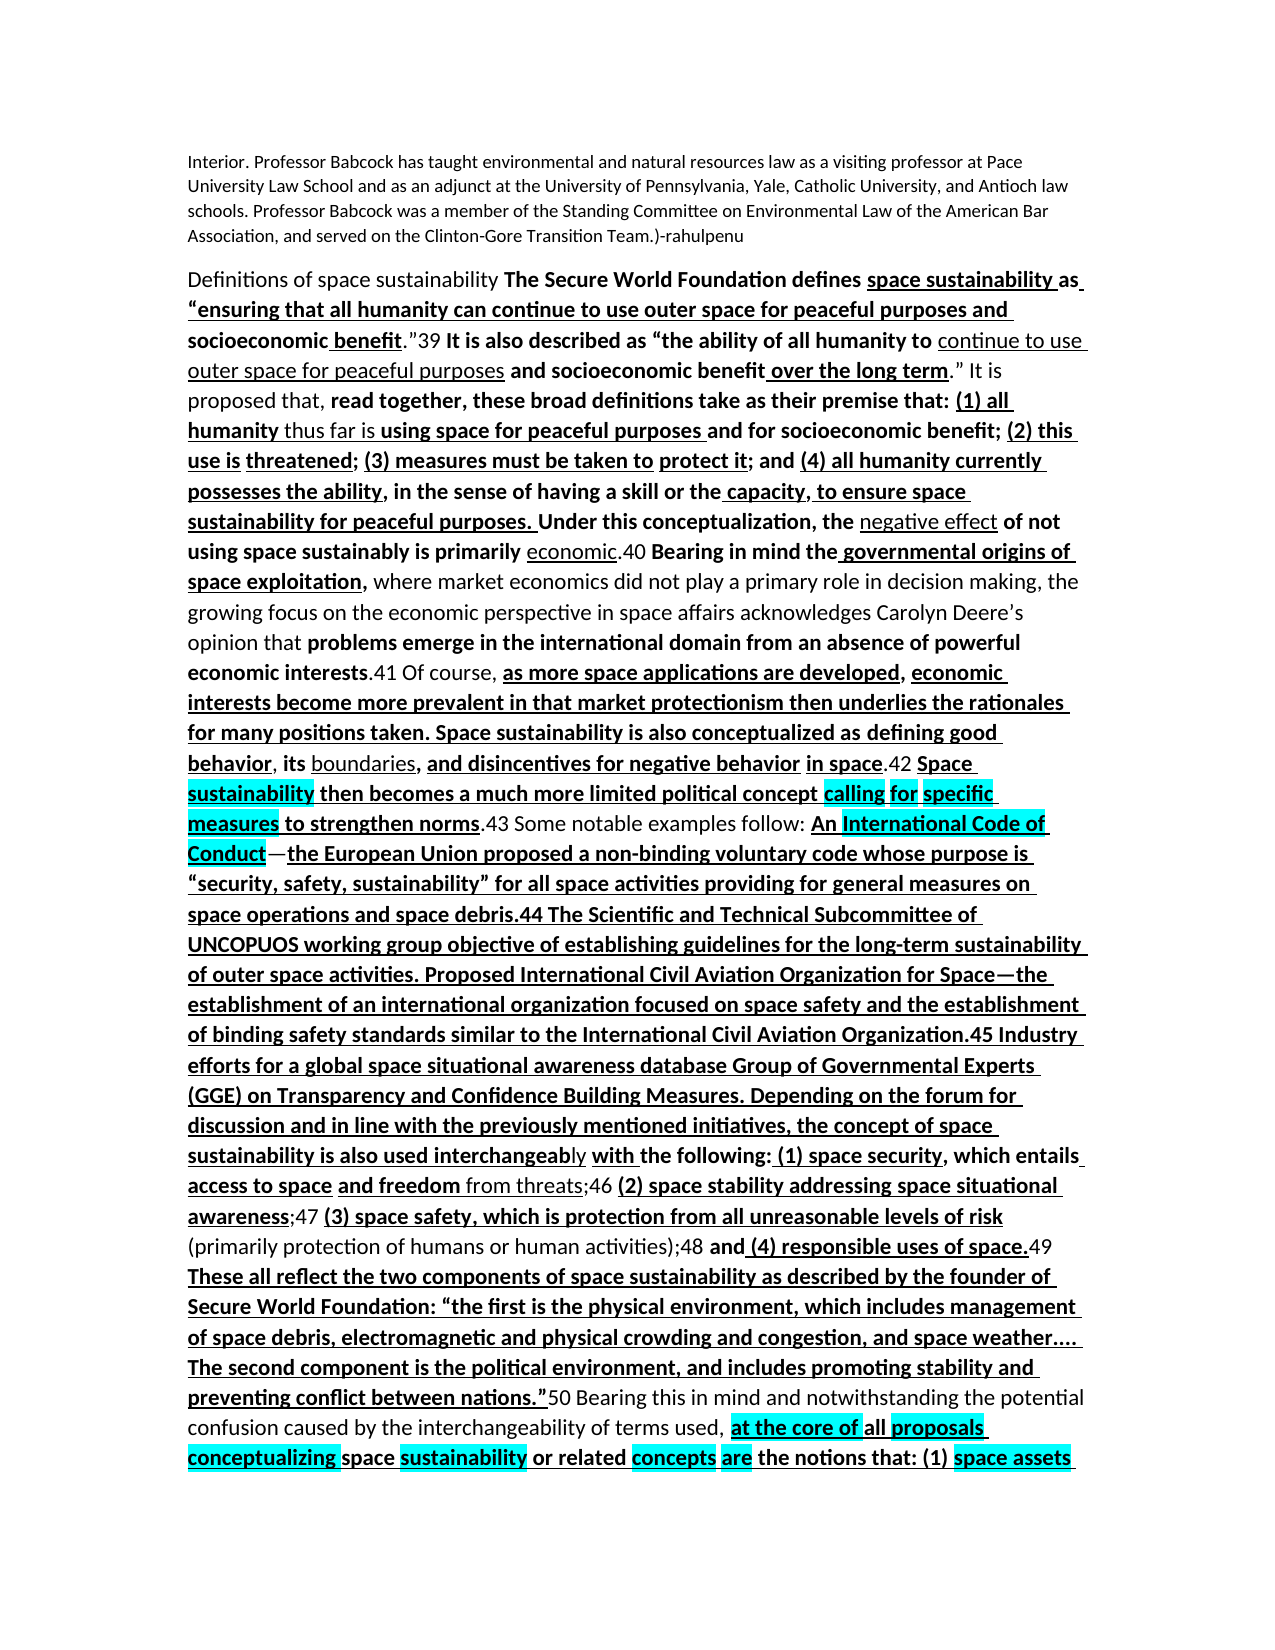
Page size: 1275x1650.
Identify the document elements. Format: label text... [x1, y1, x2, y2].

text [187, 955, 1087, 1472]
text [187, 150, 1087, 247]
